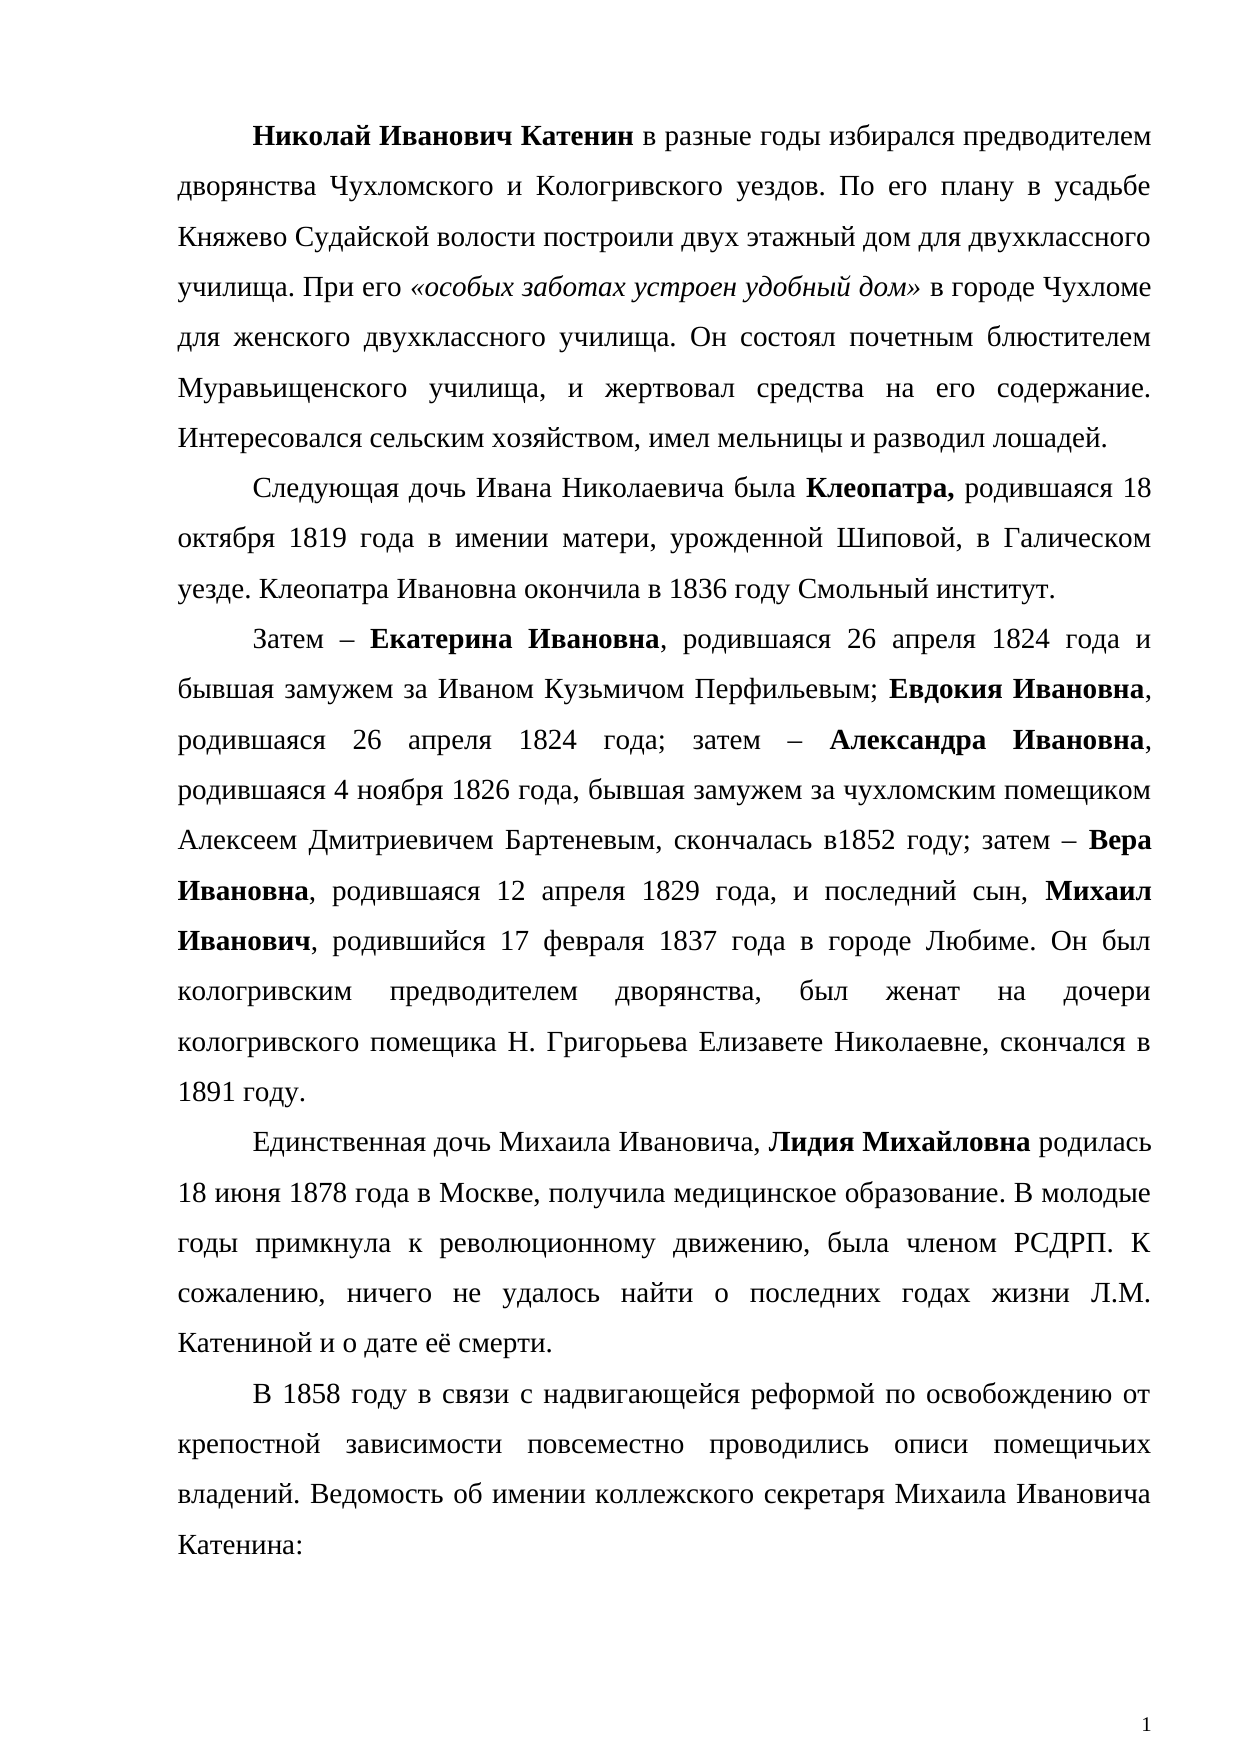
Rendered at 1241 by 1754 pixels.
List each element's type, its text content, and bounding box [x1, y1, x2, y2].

text Единственная дочь Михаила Ивановича, Лидия Михайловна родилась 18 июня 1878 года в Москве, получила медицинское образование. В молодые годы примкнула к революционному движению, была членом РСДРП. К сожалению, ничего не удалось найти о последних годах жизни Л.М. Катениной и о дате её смерти. [177, 1124, 1152, 1359]
text В 1858 году в связи с надвигающейся реформой по освобождению от крепостной зависимости повсеместно проводились описи помещичьих владений. Ведомость об имении коллежского секретаря Михаила Ивановича Катенина: [177, 1376, 1152, 1560]
text Николай Иванович Катенин в разные годы избирался предводителем дворянства Чухломского и Кологривского уездов. По его плану в усадьбе Княжево Судайской волости построили двух этажный дом для двухклассного училища. При его «особых заботах устроен удобный дом» в городе Чухломе для женского двухклассного училища. Он состоял почетным блюстителем Муравьищенского училища, и жертвовал средства на его содержание. Интересовался сельским хозяйством, имел мельницы и разводил лошадей. [177, 118, 1152, 453]
text Затем – Екатерина Ивановна, родившаяся 26 апреля 1824 года и бывшая замужем за Иваном Кузьмичом Перфильевым; Евдокия Ивановна, родившаяся 26 апреля 1824 года; затем – Александра Ивановна, родившаяся 4 ноября 1826 года, бывшая замужем за чухломским помещиком Алексеем Дмитриевичем Бартеневым, скончалась в1852 году; затем – Вера Ивановна, родившаяся 12 апреля 1829 года, и последний сын, Михаил Иванович, родившийся 17 февраля 1837 года в городе Любиме. Он был кологривским предводителем дворянства, был женат на дочери кологривского помещика Н. Григорьева Елизавете Николаевне, скончался в 1891 году. [177, 621, 1152, 1108]
text Следующая дочь Ивана Николаевича была Клеопатра, родившаяся 18 октября 1819 года в имении матери, урожденной Шиповой, в Галическом уезде. Клеопатра Ивановна окончила в 1836 году Смольный институт. [177, 470, 1152, 604]
